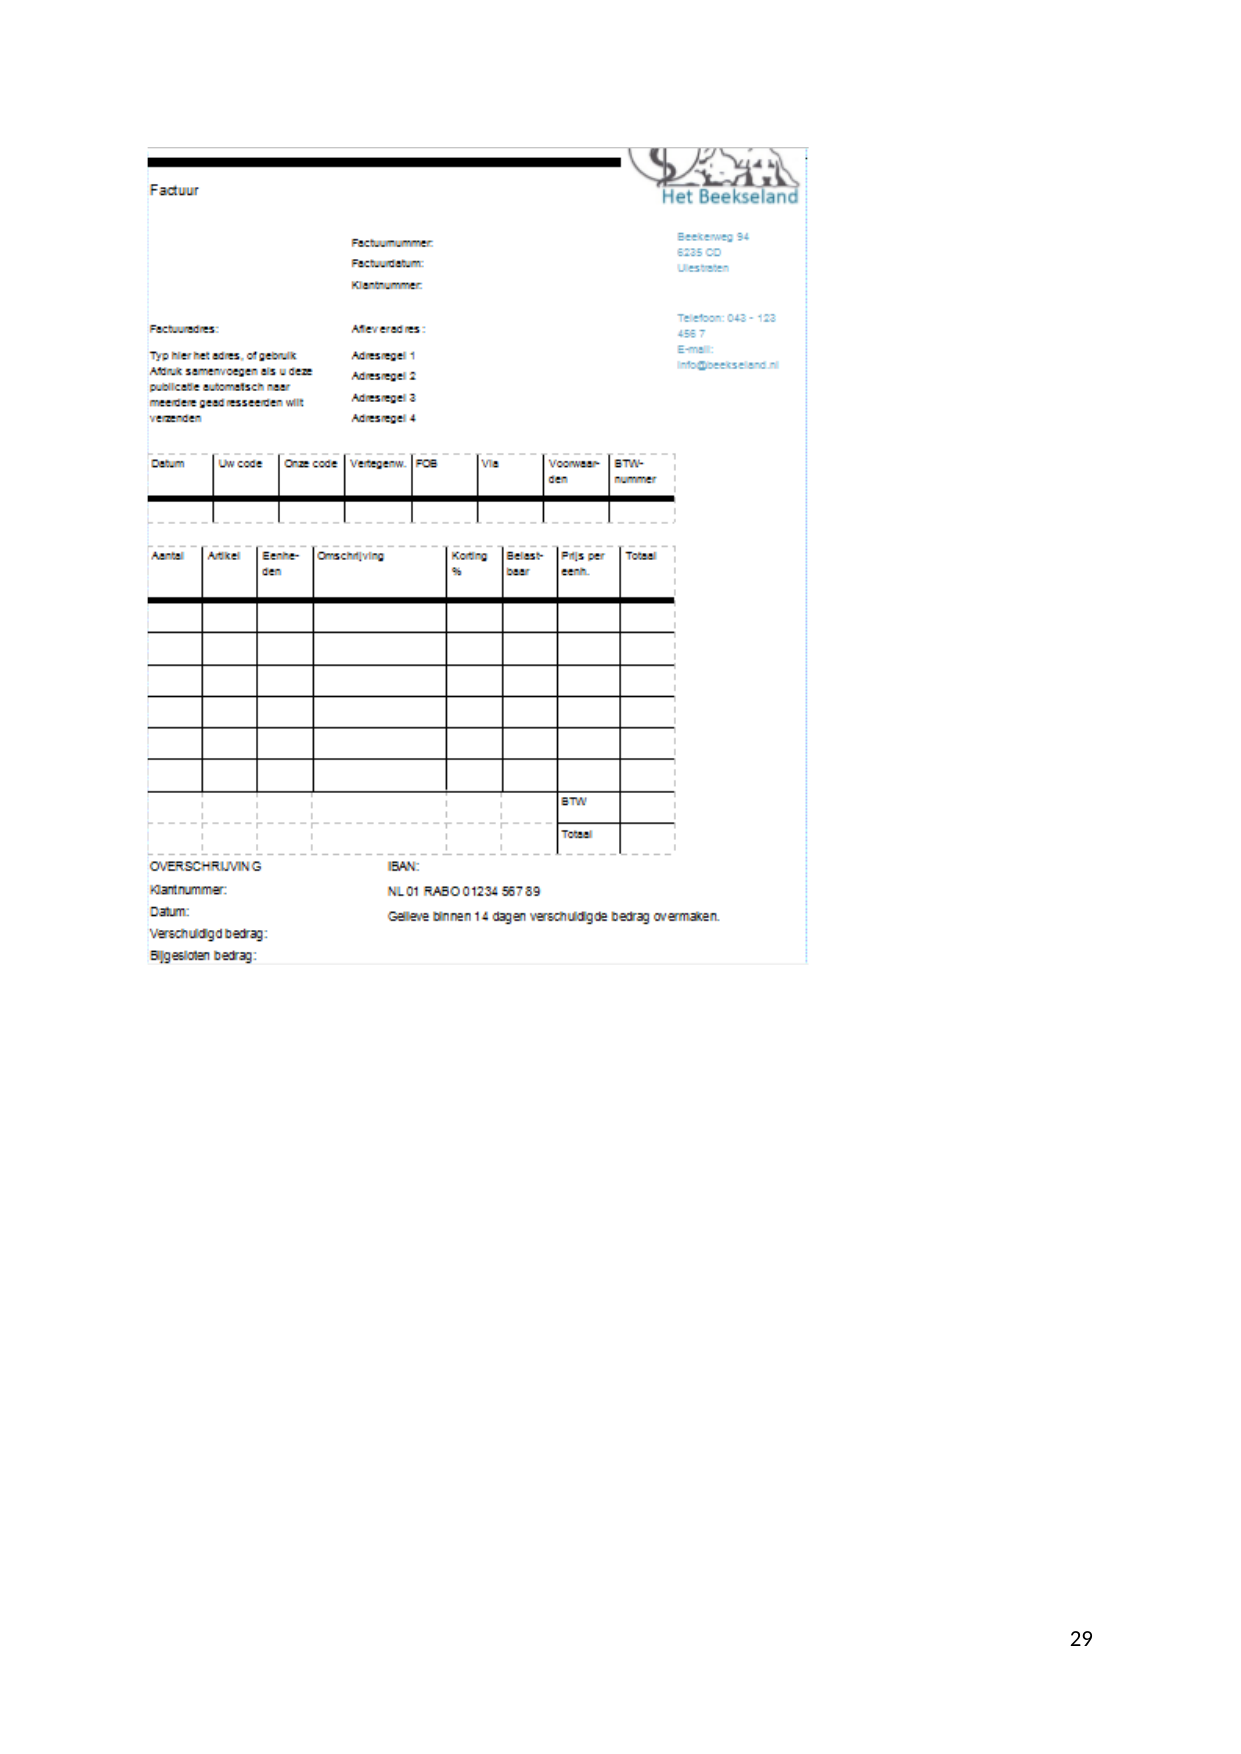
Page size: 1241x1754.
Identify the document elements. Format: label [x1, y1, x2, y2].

picture [147, 147, 809, 965]
